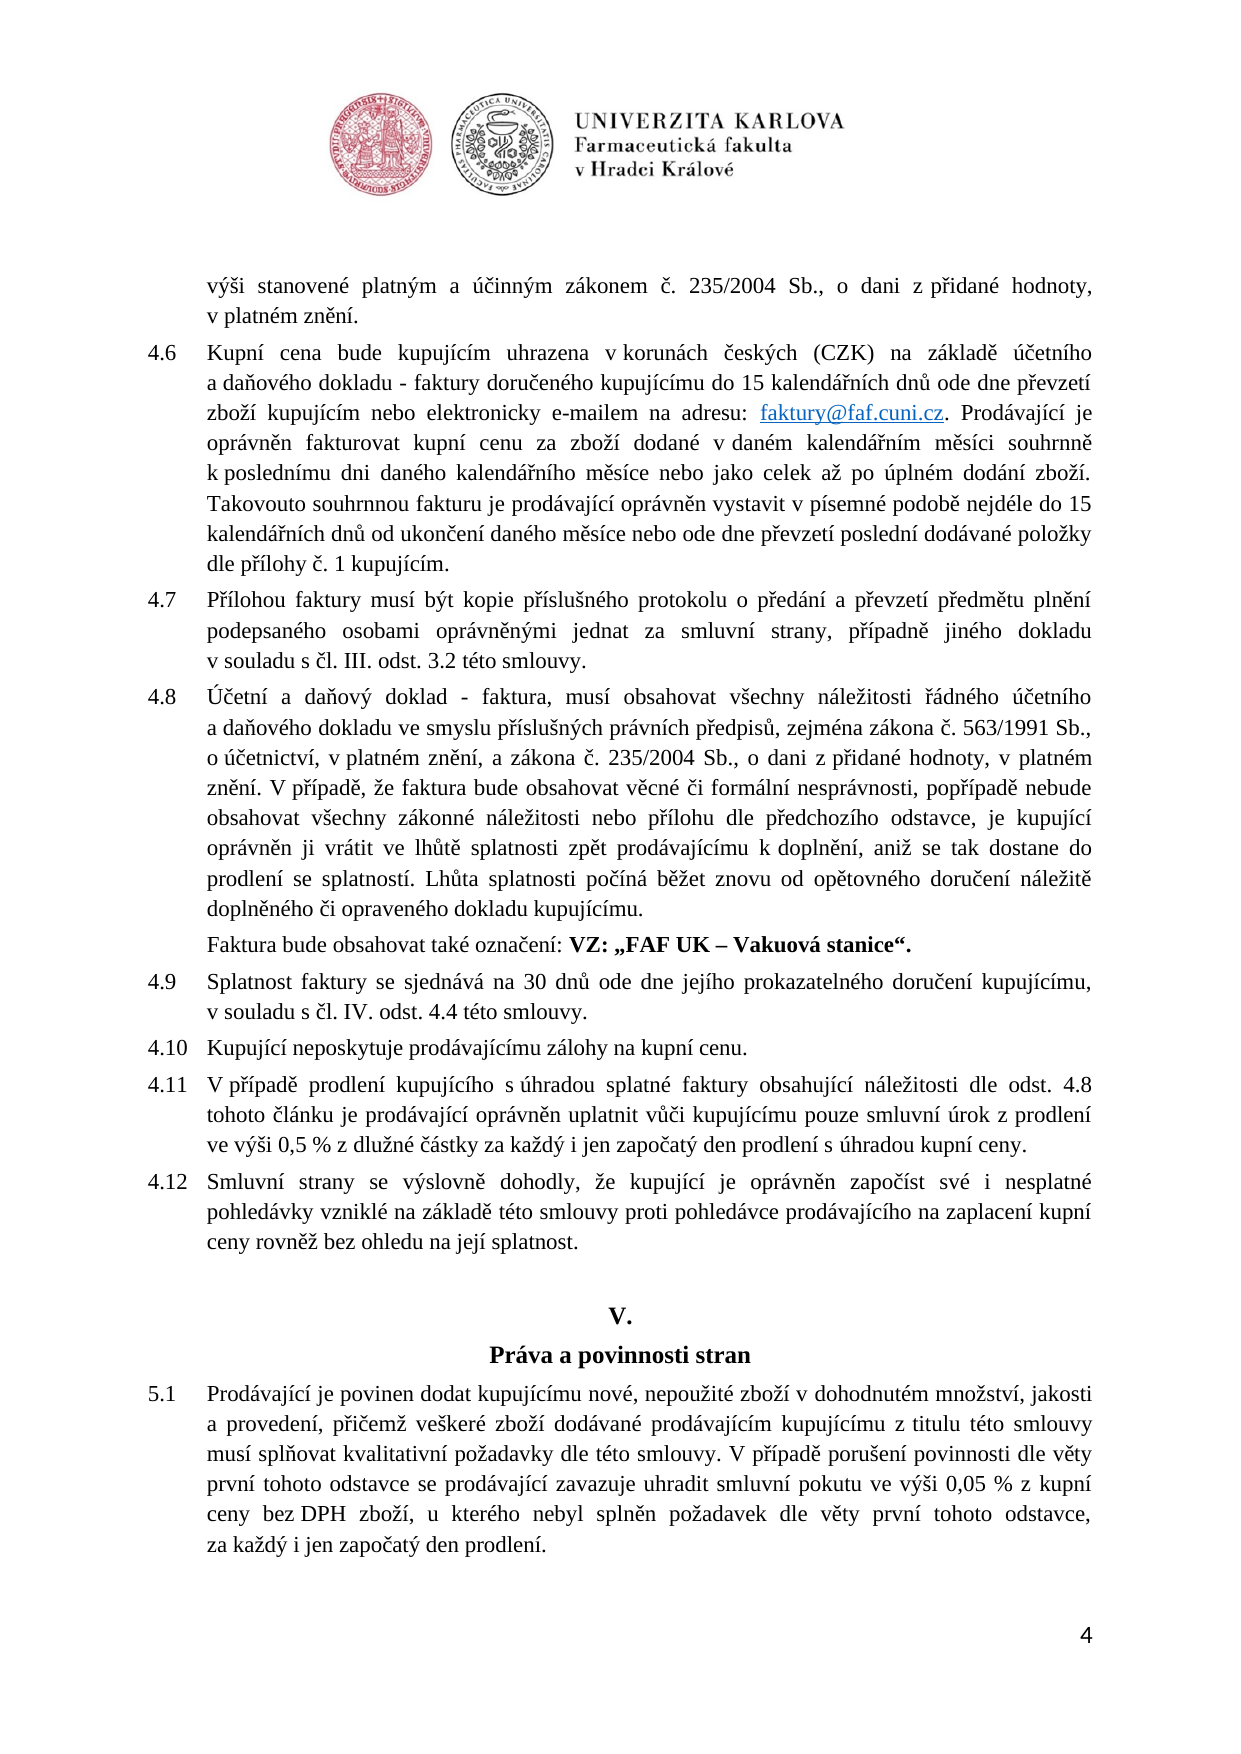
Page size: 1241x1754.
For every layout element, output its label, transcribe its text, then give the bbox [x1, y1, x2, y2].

text 4.9 Splatnost faktury se sjednává na 30 dnů ode dne jejího prokazatelného doručení kupujícímu, v souladu s čl. IV. odst. 4.4 této smlouvy. [148, 968, 1093, 1024]
text 4.12 Smluvní strany se výslovně dohodly, že kupující je oprávněn započíst své i nesplatné pohledávky vzniklé na základě této smlouvy proti pohledávce prodávajícího na zaplacení kupní ceny rovněž bez ohledu na její splatnost. [148, 1168, 1093, 1254]
picture [297, 44, 943, 244]
title V. [148, 1301, 1093, 1330]
text 5.1 Prodávající je povinen dodat kupujícímu nové, nepoužité zboží v dohodnutém množství, jakosti a provedení, přičemž veškeré zboží dodávané prodávajícím kupujícímu z titulu této smlouvy musí splňovat kvalitativní požadavky dle této smlouvy. V případě porušení povinnosti dle věty první tohoto odstavce se prodávající zavazuje uhradit smluvní pokutu ve výši 0,05 % z kupní ceny bez DPH zboží, u kterého nebyl splněn požadavek dle věty první tohoto odstavce, za každý i jen započatý den prodlení. [148, 1380, 1093, 1557]
text Faktura bude obsahovat také označení: VZ: „FAF UK – Vakuová stanice“. [207, 931, 1093, 958]
text 4.6 Kupní cena bude kupujícím uhrazena v korunách českých (CZK) na základě účetního a daňového dokladu - faktury doručeného kupujícímu do 15 kalendářních dnů ode dne převzetí zboží kupujícím nebo elektronicky e-mailem na adresu: faktury@faf.cuni.cz. Prodávající je oprávněn fakturovat kupní cenu za zboží dodané v daném kalendářním měsíci souhrnně k poslednímu dni daného kalendářního měsíce nebo jako celek až po úplném dodání zboží. Takovouto souhrnnou fakturu je prodávající oprávněn vystavit v písemné podobě nejdéle do 15 kalendářních dnů od ukončení daného měsíce nebo ode dne převzetí poslední dodávané položky dle přílohy č. 1 kupujícím. [148, 339, 1093, 576]
title Práva a povinnosti stran [148, 1340, 1093, 1369]
text 4.10 Kupující neposkytuje prodávajícímu zálohy na kupní cenu. [148, 1034, 1093, 1061]
text 4.8 Účetní a daňový doklad - faktura, musí obsahovat všechny náležitosti řádného účetního a daňového dokladu ve smyslu příslušných právních předpisů, zejména zákona č. 563/1991 Sb., o účetnictví, v platném znění, a zákona č. 235/2004 Sb., o dani z přidané hodnoty, v platném znění. V případě, že faktura bude obsahovat věcné či formální nesprávnosti, popřípadě nebude obsahovat všechny zákonné náležitosti nebo přílohu dle předchozího odstavce, je kupující oprávněn ji vrátit ve lhůtě splatnosti zpět prodávajícímu k doplnění, aniž se tak dostane do prodlení se splatností. Lhůta splatnosti počíná běžet znovu od opětovného doručení náležitě doplněného či opraveného dokladu kupujícímu. [148, 683, 1093, 921]
text 4.7 Přílohou faktury musí být kopie příslušného protokolu o předání a převzetí předmětu plnění podepsaného osobami oprávněnými jednat za smluvní strany, případně jiného dokladu v souladu s čl. III. odst. 3.2 této smlouvy. [148, 587, 1093, 673]
text 4.11 V případě prodlení kupujícího s úhradou splatné faktury obsahující náležitosti dle odst. 4.8 tohoto článku je prodávající oprávněn uplatnit vůči kupujícímu pouze smluvní úrok z prodlení ve výši 0,5 % z dlužné částky za každý i jen započatý den prodlení s úhradou kupní ceny. [148, 1071, 1093, 1158]
